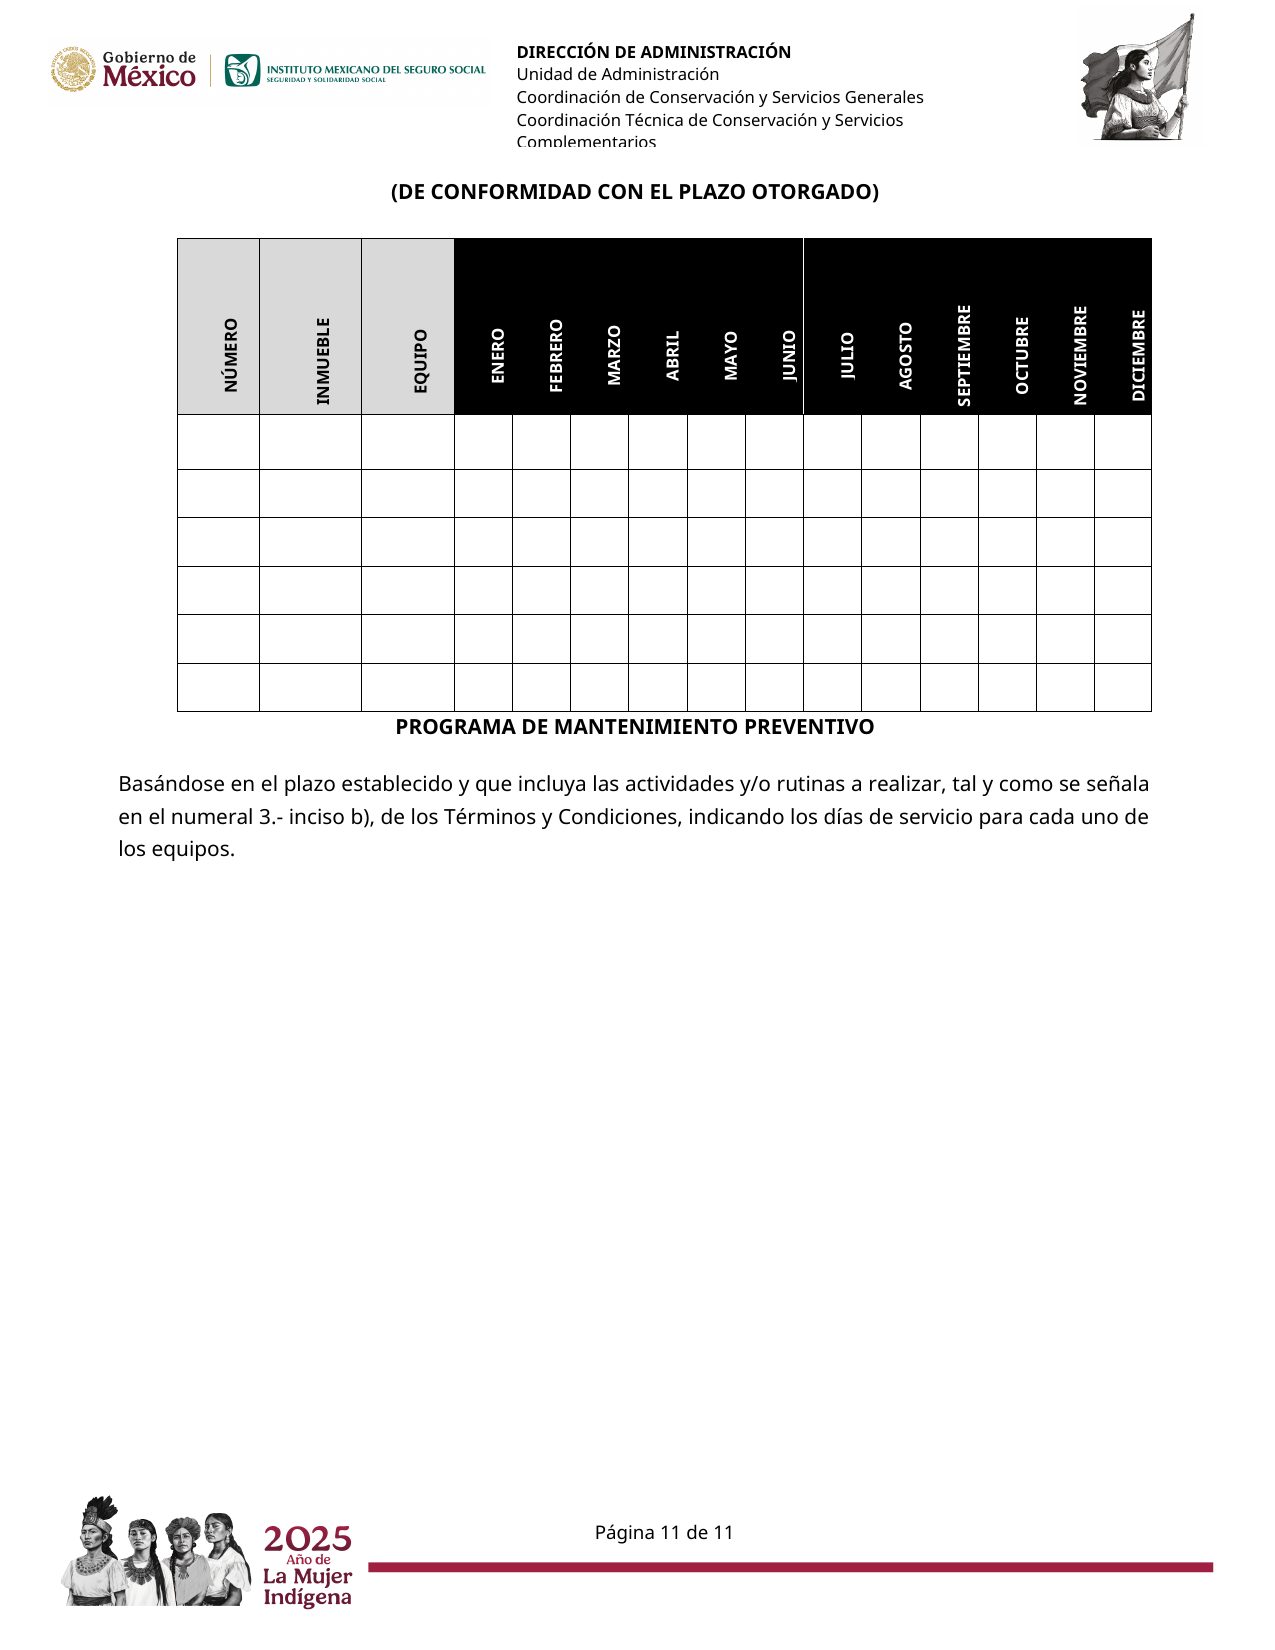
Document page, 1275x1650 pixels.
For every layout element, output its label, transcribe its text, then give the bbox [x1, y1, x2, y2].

table_cell [1095, 615, 1151, 663]
table_cell [979, 415, 1036, 468]
table_header NÚMERO [178, 239, 259, 414]
table_cell [1037, 664, 1094, 711]
table_header ABRIL [629, 238, 687, 414]
table_cell [455, 415, 512, 468]
table_cell [921, 567, 978, 614]
table_cell [1095, 470, 1151, 517]
table_header MAYO [687, 238, 745, 414]
table_cell [746, 615, 803, 663]
table_cell [862, 415, 920, 468]
table_cell [746, 567, 803, 614]
table_cell [455, 615, 512, 663]
table_cell [688, 518, 745, 566]
table_header AGOSTO [862, 238, 920, 414]
table_cell [260, 615, 361, 663]
table_header JULIO [804, 238, 862, 414]
table_cell [178, 615, 259, 663]
table_cell [629, 415, 687, 468]
table_cell [513, 470, 570, 517]
table_cell [862, 664, 920, 711]
table_cell [629, 615, 687, 663]
table_cell [513, 664, 570, 711]
table_cell [979, 518, 1036, 566]
table_cell [1037, 470, 1094, 517]
table_cell [688, 415, 745, 468]
table_header DICIEMBRE [1095, 238, 1152, 414]
table_cell [571, 518, 628, 566]
picture [47, 37, 492, 107]
table_cell [862, 567, 920, 614]
text Basándose en el plazo establecido y que incluya las actividades y/o rutinas a realizar, tal y como se señala en el numeral 3.- inciso b), de los Términos y Condiciones, indicando los días de servicio para cada uno de los equipos. [118, 769, 1152, 863]
table_cell [1095, 415, 1151, 468]
table_cell [746, 470, 803, 517]
table_cell [688, 615, 745, 663]
picture [1075, 6, 1206, 147]
table_cell [260, 470, 361, 517]
table_cell [362, 415, 454, 468]
table_cell [804, 664, 861, 711]
table_cell [746, 664, 803, 711]
table_cell [362, 615, 454, 663]
table_cell [362, 518, 454, 566]
table_cell [979, 664, 1036, 711]
table_header JUNIO [745, 238, 803, 414]
table_cell [804, 567, 861, 614]
table_cell [921, 470, 978, 517]
table_cell [1095, 664, 1151, 711]
table_cell [455, 470, 512, 517]
table_cell [260, 415, 361, 468]
table_cell [862, 470, 920, 517]
table_header MARZO [570, 238, 629, 414]
table_cell [362, 664, 454, 711]
table_cell [362, 470, 454, 517]
table_cell [513, 415, 570, 468]
table_cell [921, 664, 978, 711]
picture [37, 1492, 1264, 1610]
table_cell [979, 470, 1036, 517]
table_cell [1037, 415, 1094, 468]
table_header INMUEBLE [260, 239, 361, 414]
table_cell [629, 664, 687, 711]
table_cell [629, 470, 687, 517]
table_cell [921, 518, 978, 566]
table_cell [178, 470, 259, 517]
table_cell [1037, 567, 1094, 614]
table_cell [571, 415, 628, 468]
table_cell [804, 415, 861, 468]
table_cell [921, 415, 978, 468]
table_cell [804, 518, 861, 566]
table_cell [455, 567, 512, 614]
table_header OCTUBRE [978, 238, 1037, 414]
table_cell [571, 615, 628, 663]
table_cell [746, 415, 803, 468]
table_cell [455, 664, 512, 711]
table_cell [921, 615, 978, 663]
table_cell [1037, 518, 1094, 566]
table_header ENERO [455, 238, 512, 414]
table_cell [688, 470, 745, 517]
table_cell [178, 567, 259, 614]
text PROGRAMA DE MANTENIMIENTO PREVENTIVO [118, 712, 1152, 741]
table_cell [513, 518, 570, 566]
table_cell [178, 518, 259, 566]
table_cell [178, 415, 259, 468]
table_cell [804, 470, 861, 517]
table_cell [455, 518, 512, 566]
table_cell [178, 664, 259, 711]
table_cell [1037, 615, 1094, 663]
table_cell [571, 470, 628, 517]
table_header SEPTIEMBRE [920, 238, 978, 414]
table_header FEBRERO [512, 238, 570, 414]
table_header EQUIPO [362, 239, 454, 414]
table_cell [804, 615, 861, 663]
table_cell [1095, 518, 1151, 566]
table_cell [513, 615, 570, 663]
table_cell [629, 567, 687, 614]
table_cell [362, 567, 454, 614]
table_cell [571, 567, 628, 614]
table_cell [629, 518, 687, 566]
table_cell [688, 664, 745, 711]
table_cell [260, 567, 361, 614]
table_cell [513, 567, 570, 614]
table_cell [688, 567, 745, 614]
table_cell [571, 664, 628, 711]
text (DE CONFORMIDAD CON EL PLAZO OTORGADO) [118, 177, 1152, 206]
table_cell [260, 518, 361, 566]
table_cell [260, 664, 361, 711]
table_header NOVIEMBRE [1037, 238, 1095, 414]
table_cell [1095, 567, 1151, 614]
table_cell [746, 518, 803, 566]
table_cell [862, 615, 920, 663]
table_cell [862, 518, 920, 566]
table_cell [979, 567, 1036, 614]
table_cell [979, 615, 1036, 663]
